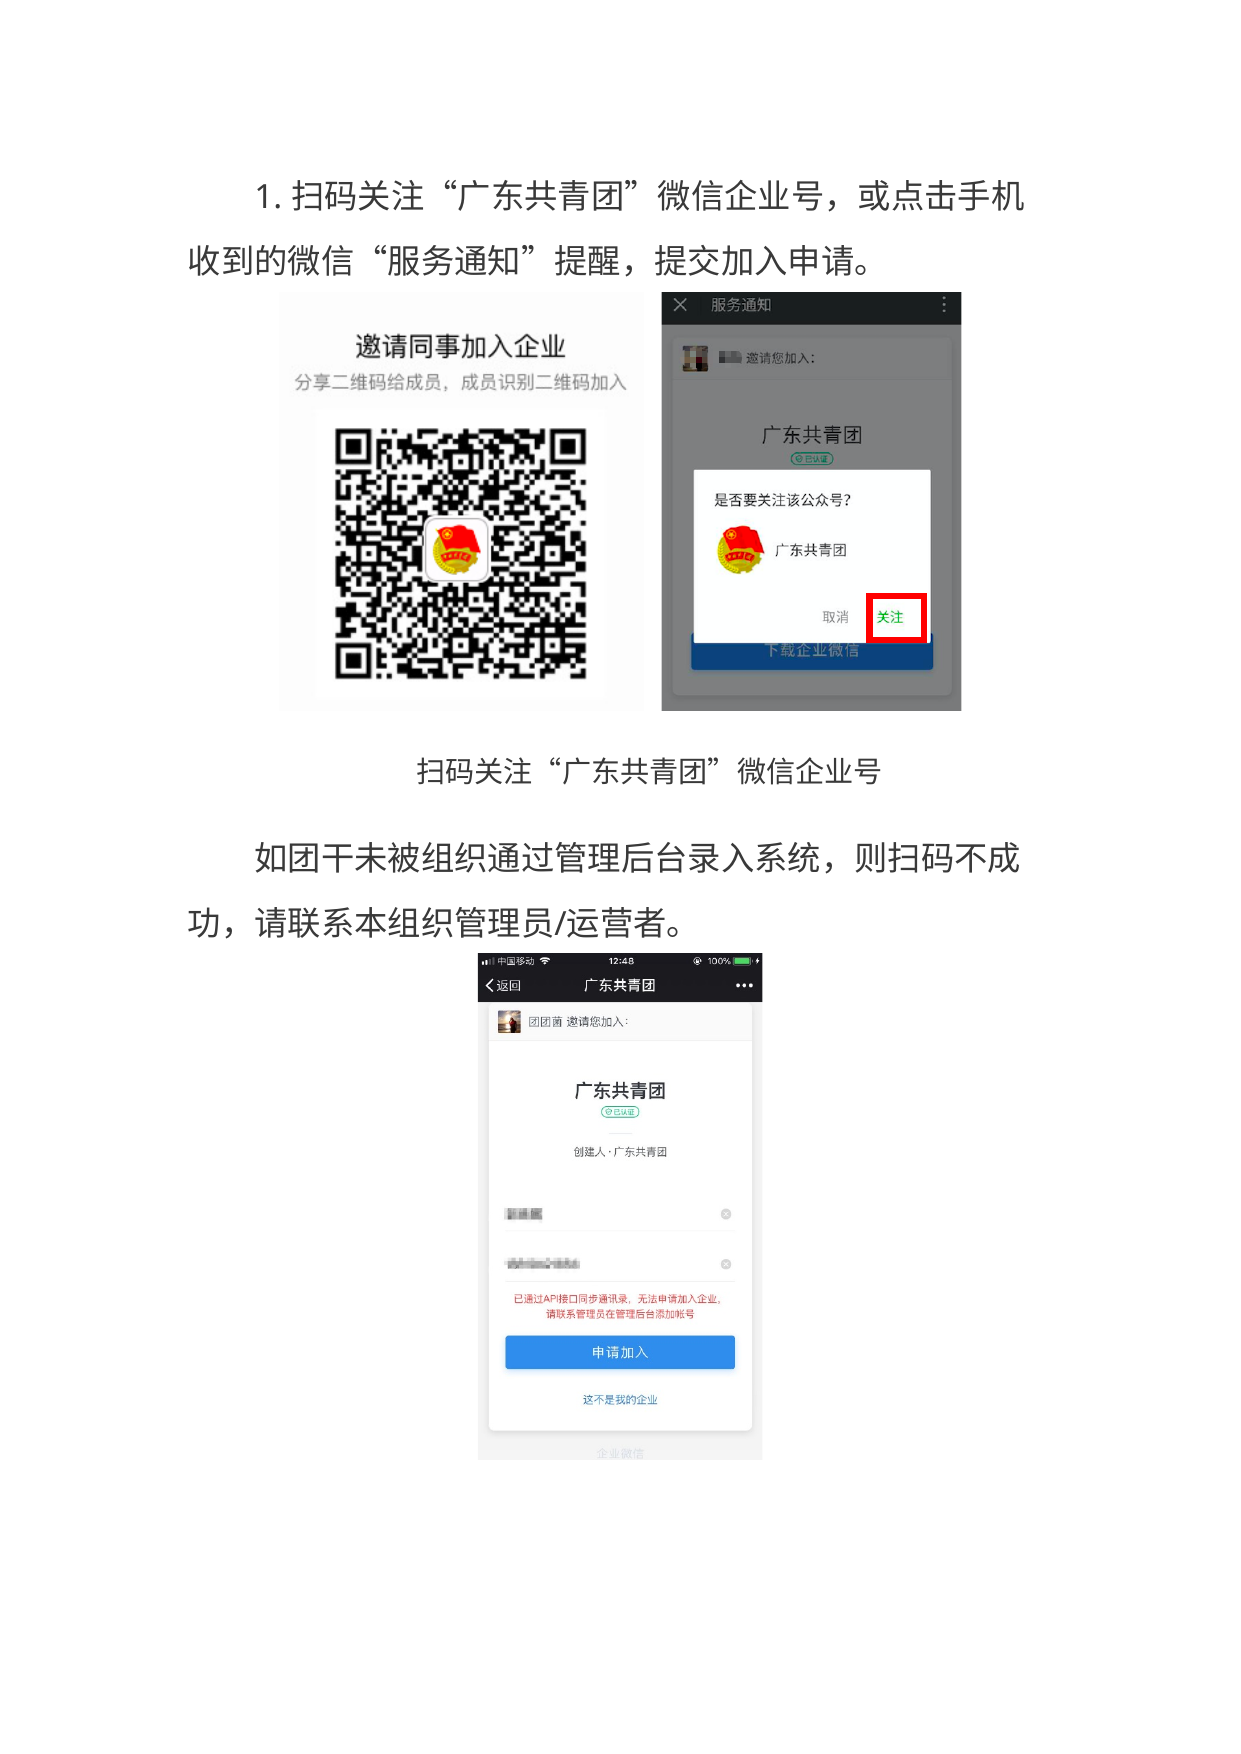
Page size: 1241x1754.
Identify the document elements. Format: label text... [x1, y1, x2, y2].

picture [278, 292, 645, 711]
text 如团干未被组织通过管理后台录入系统，则扫码不成功，请联系本组织管理员/运营者。 [187, 823, 1053, 953]
text 扫码关注“广东共青团”微信企业号 [187, 737, 1053, 802]
picture [661, 292, 962, 711]
picture [477, 953, 763, 1460]
text 1. 扫码关注“广东共青团”微信企业号，或点击手机收到的微信“服务通知”提醒，提交加入申请。 [187, 162, 1053, 292]
